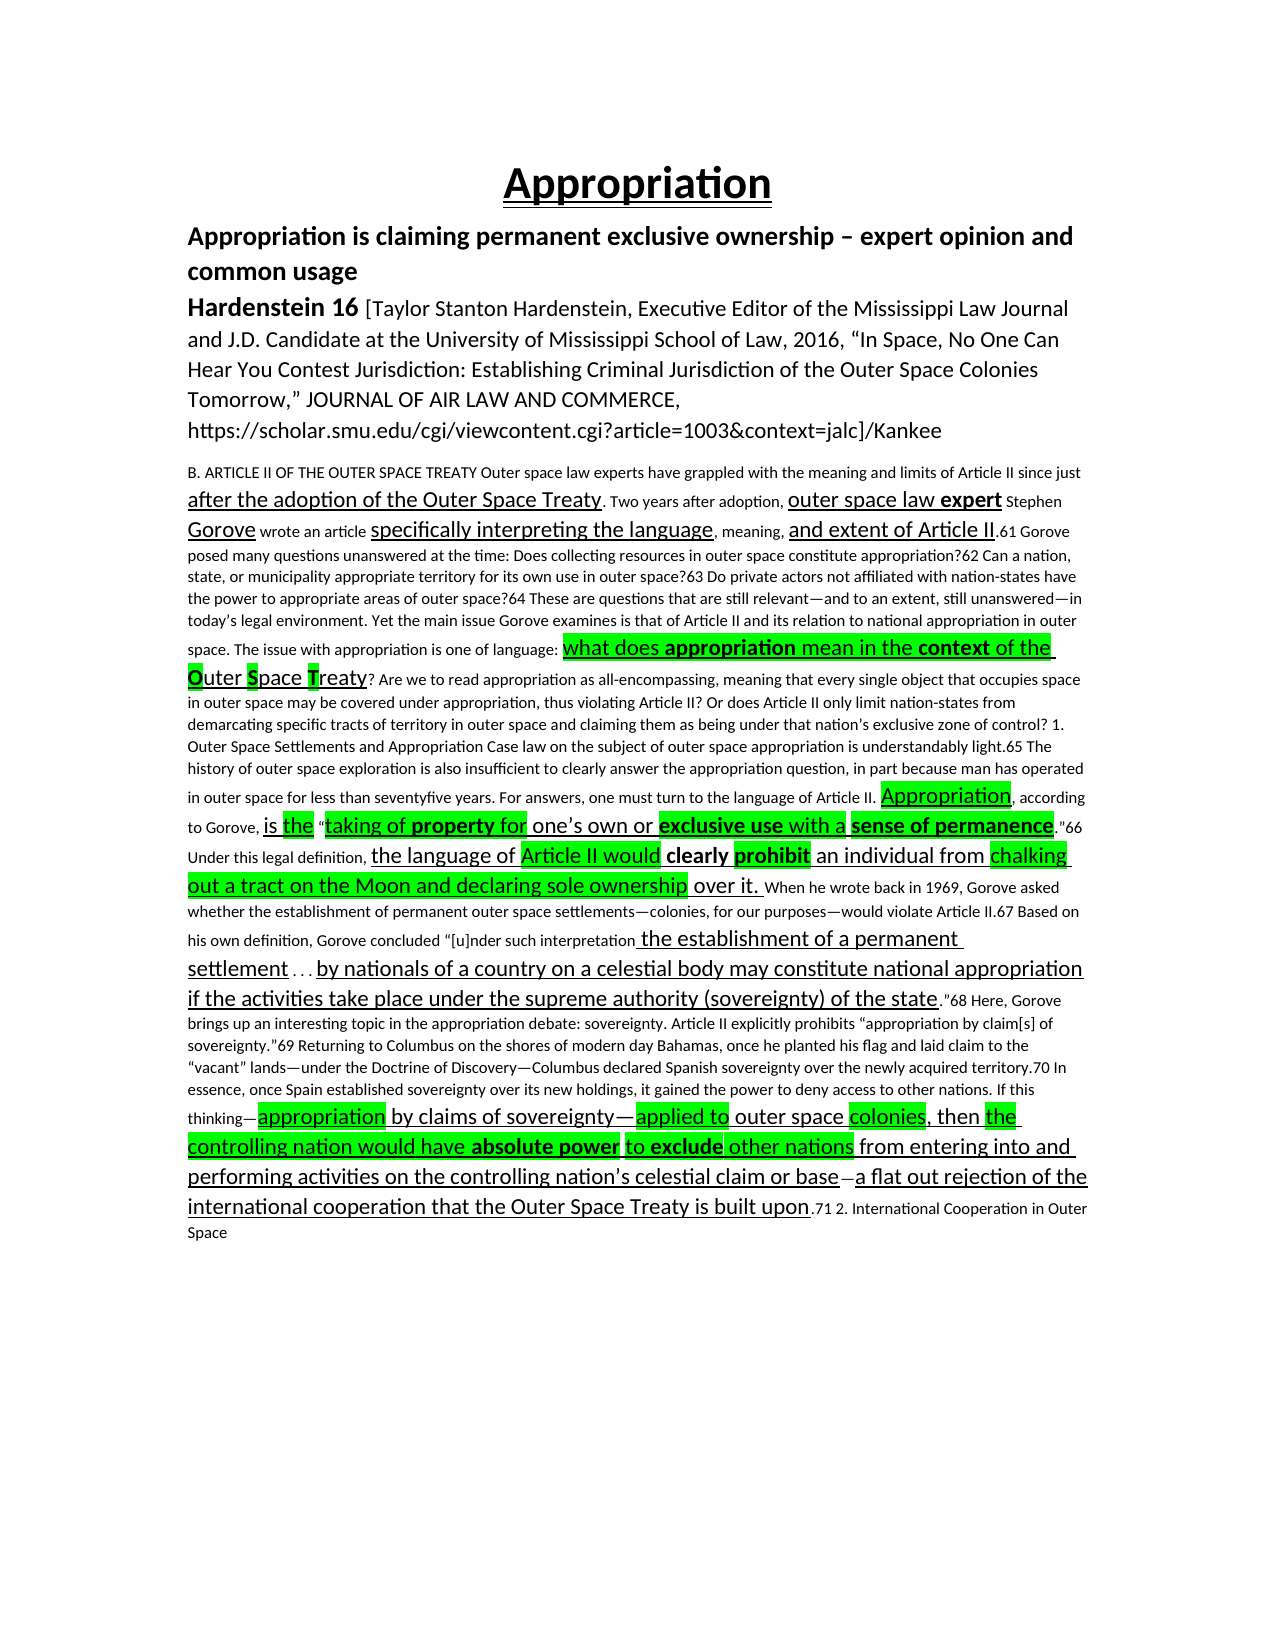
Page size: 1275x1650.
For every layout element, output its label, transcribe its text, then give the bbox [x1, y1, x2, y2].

subtitle Appropriation is claiming permanent exclusive ownership – expert opinion and common usage [187, 219, 1087, 287]
text B. ARTICLE II OF THE OUTER SPACE TREATY Outer space law experts have grappled with the meaning and limits of Article II since just after the adoption of the Outer Space Treaty. Two years after adoption, outer space law expert Stephen Gorove wrote an article specifically interpreting the language, meaning, and extent of Article II.61 Gorove posed many questions unanswered at the time: Does collecting resources in outer space constitute appropriation?62 Can a nation, state, or municipality appropriate territory for its own use in outer space?63 Do private actors not affiliated with nation-states have the power to appropriate areas of outer space?64 These are questions that are still relevant—and to an extent, still unanswered—in today’s legal environment. Yet the main issue Gorove examines is that of Article II and its relation to national appropriation in outer space. The issue with appropriation is one of language: what does appropriation mean in the context of the Outer Space Treaty? Are we to read appropriation as all-encompassing, meaning that every single object that occupies space in outer space may be covered under appropriation, thus violating Article II? Or does Article II only limit nation-states from demarcating specific tracts of territory in outer space and claiming them as being under that nation’s exclusive zone of control? 1. Outer Space Settlements and Appropriation Case law on the subject of outer space appropriation is understandably light.65 The history of outer space exploration is also insufficient to clearly answer the appropriation question, in part because man has operated in outer space for less than seventyfive years. For answers, one must turn to the language of Article II. Appropriation, according to Gorove, is the “taking of property for one’s own or exclusive use with a sense of permanence.”66 Under this legal definition, the language of Article II would clearly prohibit an individual from chalking out a tract on the Moon and declaring sole ownership over it. When he wrote back in 1969, Gorove asked whether the establishment of permanent outer space settlements—colonies, for our purposes—would violate Article II.67 Based on his own definition, Gorove concluded “[u]nder such interpretation the establishment of a permanent settlement . . . by nationals of a country on a celestial body may constitute national appropriation if the activities take place under the supreme authority (sovereignty) of the state.”68 Here, Gorove brings up an interesting topic in the appropriation debate: sovereignty. Article II explicitly prohibits “appropriation by claim[s] of sovereignty.”69 Returning to Columbus on the shores of modern day Bahamas, once he planted his flag and laid claim to the “vacant” lands—under the Doctrine of Discovery—Columbus declared Spanish sovereignty over the newly acquired territory.70 In essence, once Spain established sovereignty over its new holdings, it gained the power to deny access to other nations. If this thinking—appropriation by claims of sovereignty—applied to outer space colonies, then the controlling nation would have absolute power to exclude other nations from entering into and performing activities on the controlling nation’s celestial claim or base—a flat out rejection of the international cooperation that the Outer Space Treaty is built upon.71 2. International Cooperation in Outer Space [187, 463, 1087, 1242]
subtitle Appropriation [187, 154, 1087, 210]
text Hardenstein 16 [Taylor Stanton Hardenstein, Executive Editor of the Mississippi Law Journal and J.D. Candidate at the University of Mississippi School of Law, 2016, “In Space, No One Can Hear You Contest Jurisdiction: Establishing Criminal Jurisdiction of the Outer Space Colonies Tomorrow,” JOURNAL OF AIR LAW AND COMMERCE, https://scholar.smu.edu/cgi/viewcontent.cgi?article=1003&context=jalc]/Kankee [187, 290, 1087, 444]
